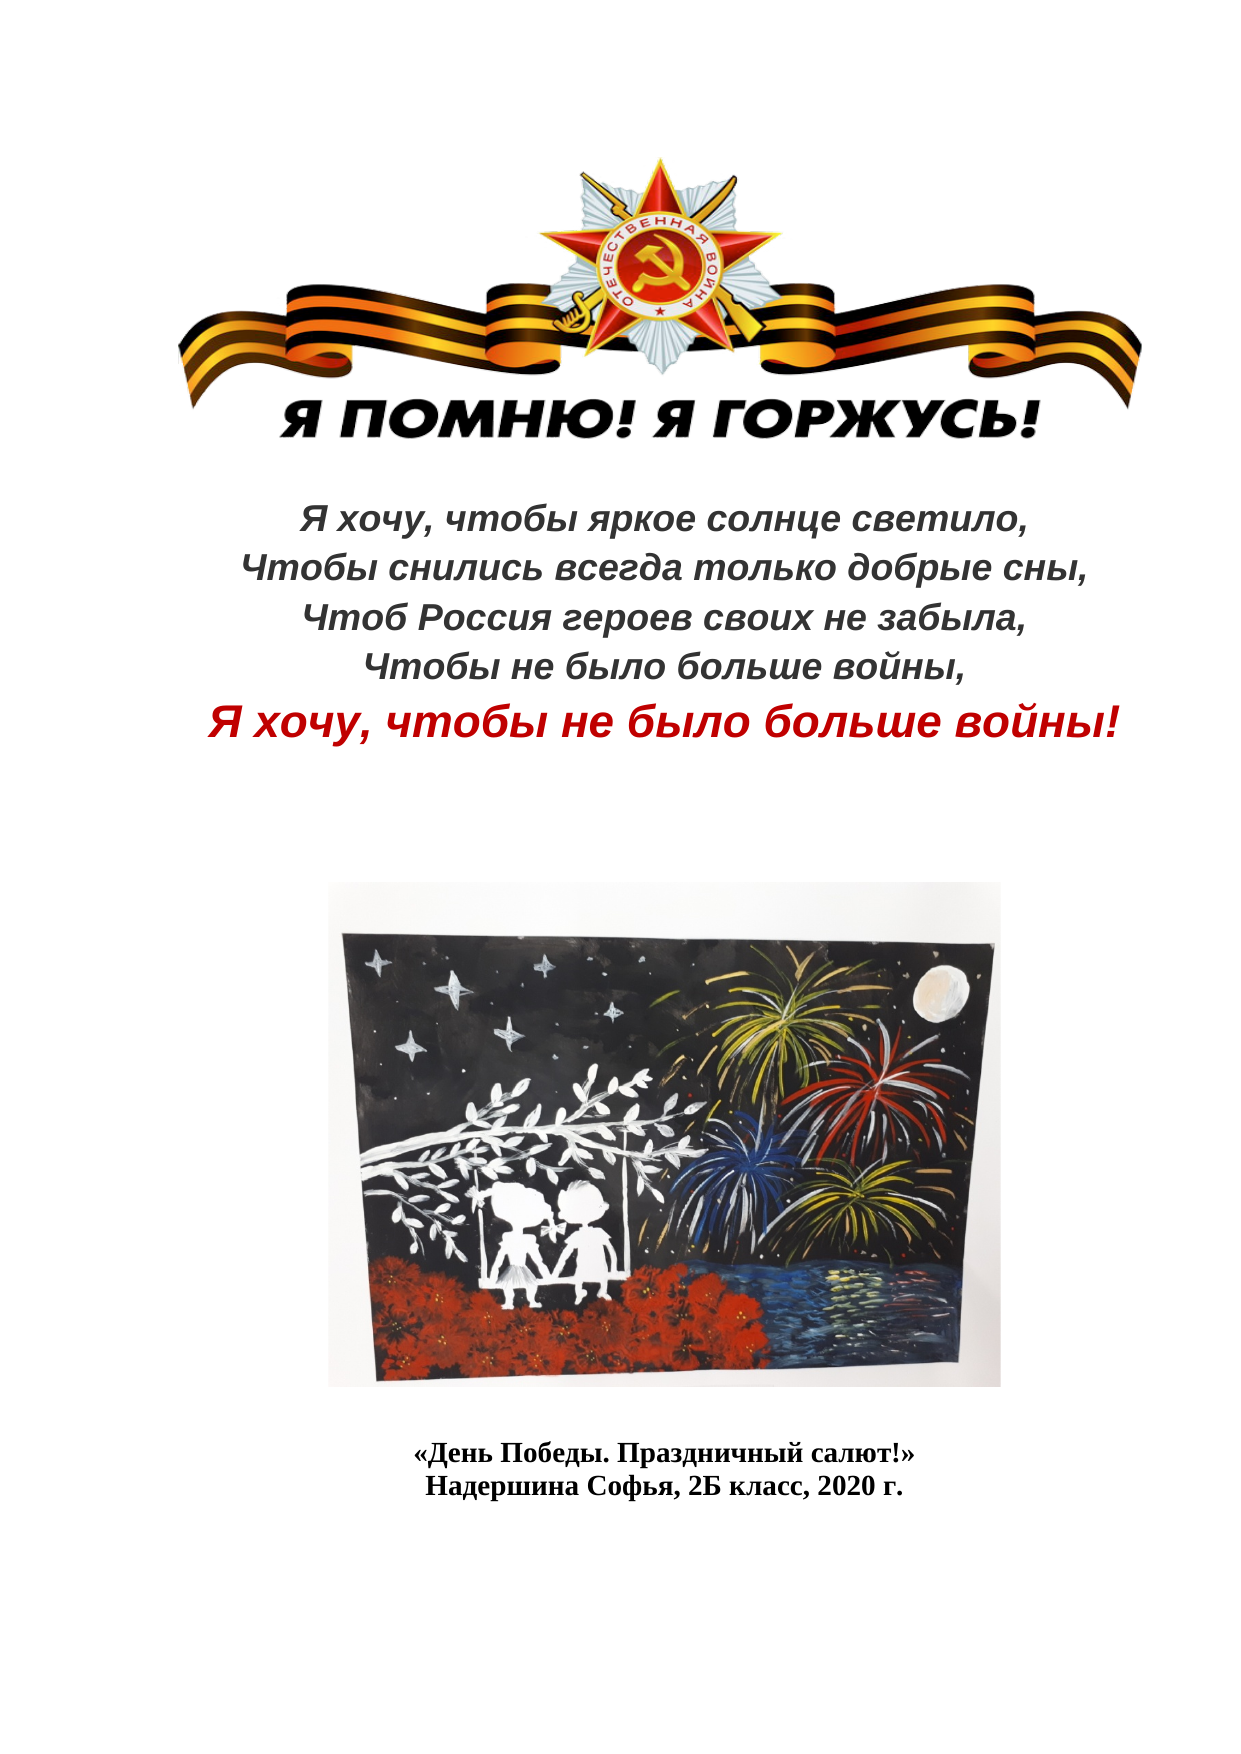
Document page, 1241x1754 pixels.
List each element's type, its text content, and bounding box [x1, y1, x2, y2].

text Надершина Софья, 2Б класс, 2020 г. [177, 1468, 1152, 1502]
text Чтобы не было больше войны, [177, 644, 1152, 688]
text Я хочу, чтобы яркое солнце светило, [177, 496, 1152, 539]
text «День Победы. Праздничный салют!» [177, 1435, 1152, 1468]
text Я хочу, чтобы не было больше войны! [177, 694, 1152, 747]
picture [177, 156, 1143, 453]
text Чтоб Россия героев своих не забыла, [177, 595, 1152, 638]
picture [328, 882, 1001, 1387]
text Чтобы снились всегда только добрые сны, [177, 545, 1152, 588]
